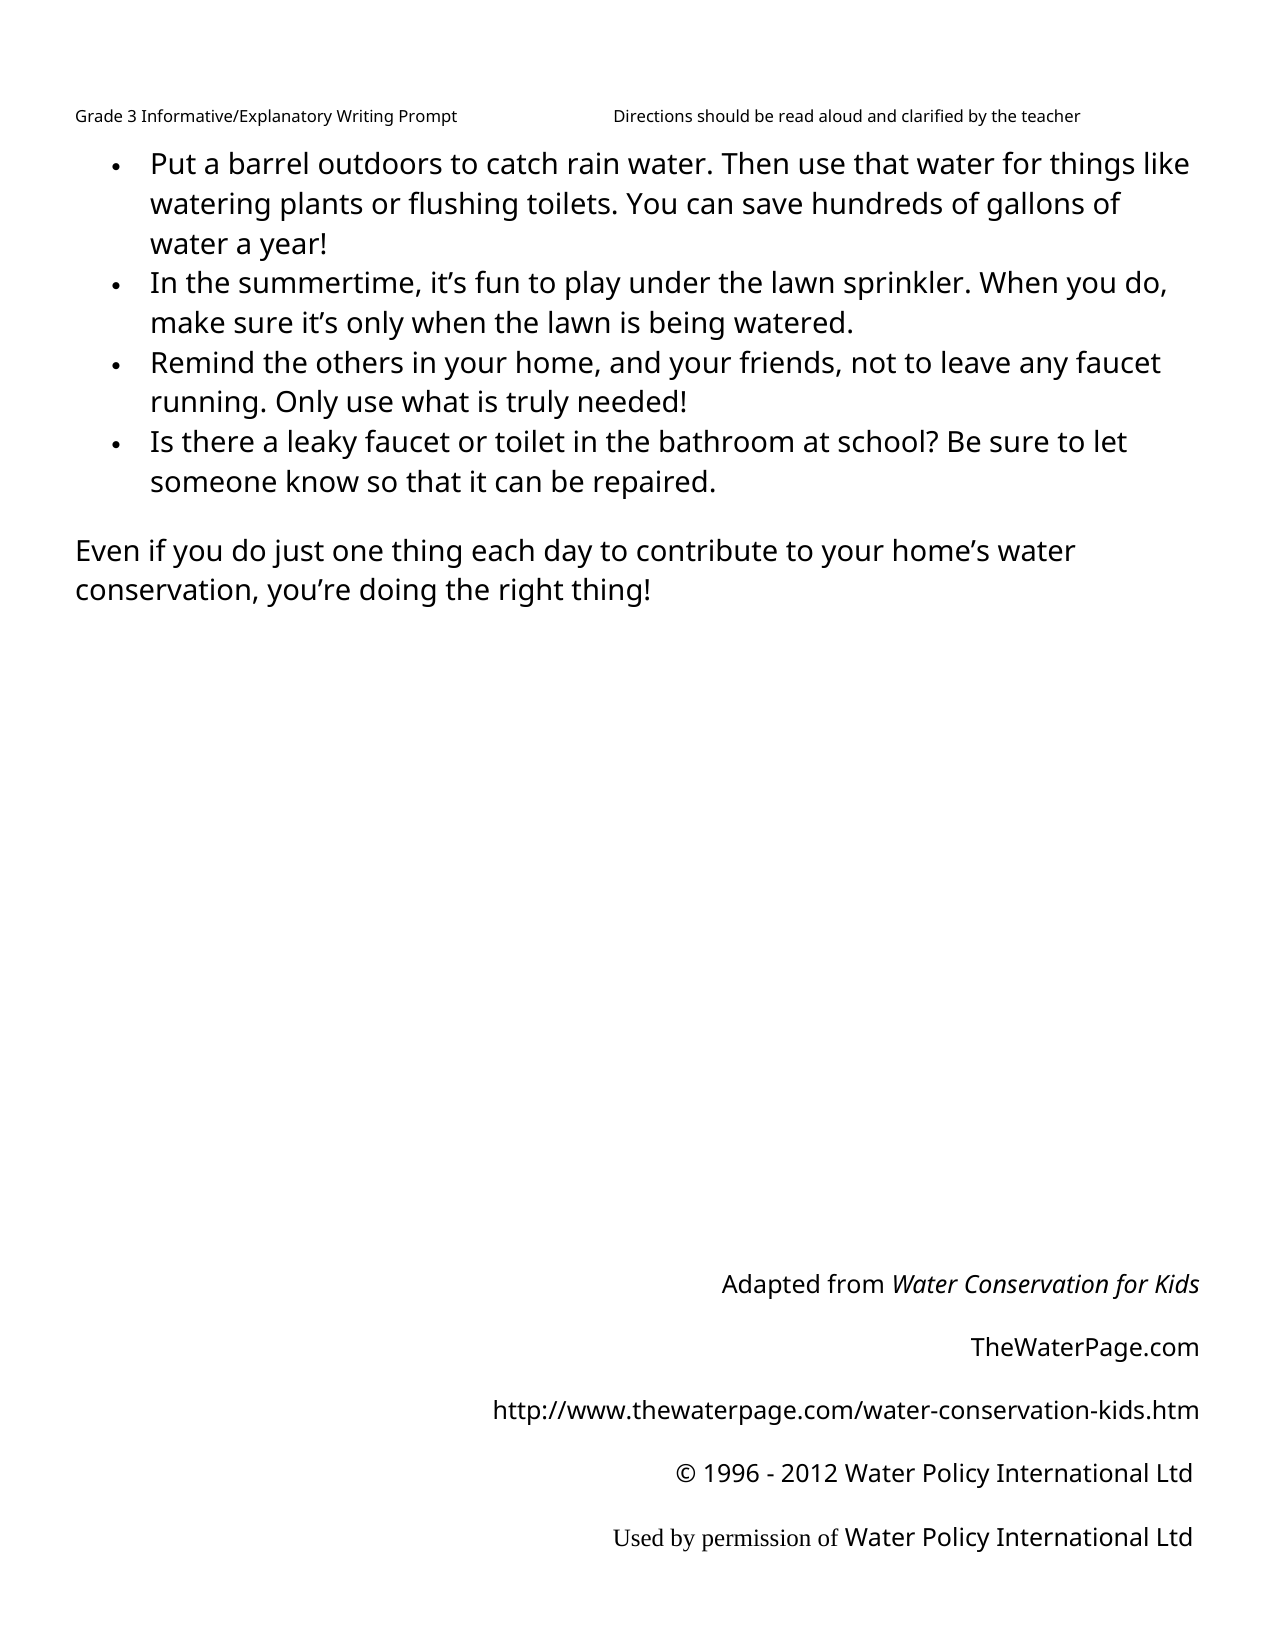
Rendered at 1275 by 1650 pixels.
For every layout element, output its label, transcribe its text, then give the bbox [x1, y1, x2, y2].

text Used by permission of Water Policy International Ltd [75, 1519, 1200, 1553]
list Is there a leaky faucet or toilet in the bathroom at school? Be sure to let someone know so that it can be repaired. [112, 421, 1200, 501]
text http://www.thewaterpage.com/water-conservation-kids.htm [75, 1393, 1200, 1427]
list In the summertime, it’s fun to play under the lawn sprinkler. When you do, make sure it’s only when the lawn is being watered. [112, 263, 1200, 342]
text Even if you do just one thing each day to contribute to your home’s water conservation, you’re doing the right thing! [75, 530, 1200, 609]
text TheWaterPage.com [75, 1330, 1200, 1364]
text © 1996 - 2012 Water Policy International Ltd [75, 1456, 1200, 1490]
list Remind the others in your home, and your friends, not to leave any faucet running. Only use what is truly needed! [112, 342, 1200, 421]
list Put a barrel outdoors to catch rain water. Then use that water for things like watering plants or flushing toilets. You can save hundreds of gallons of water a year! [112, 143, 1200, 263]
text Adapted from Water Conservation for Kids [75, 1266, 1200, 1301]
